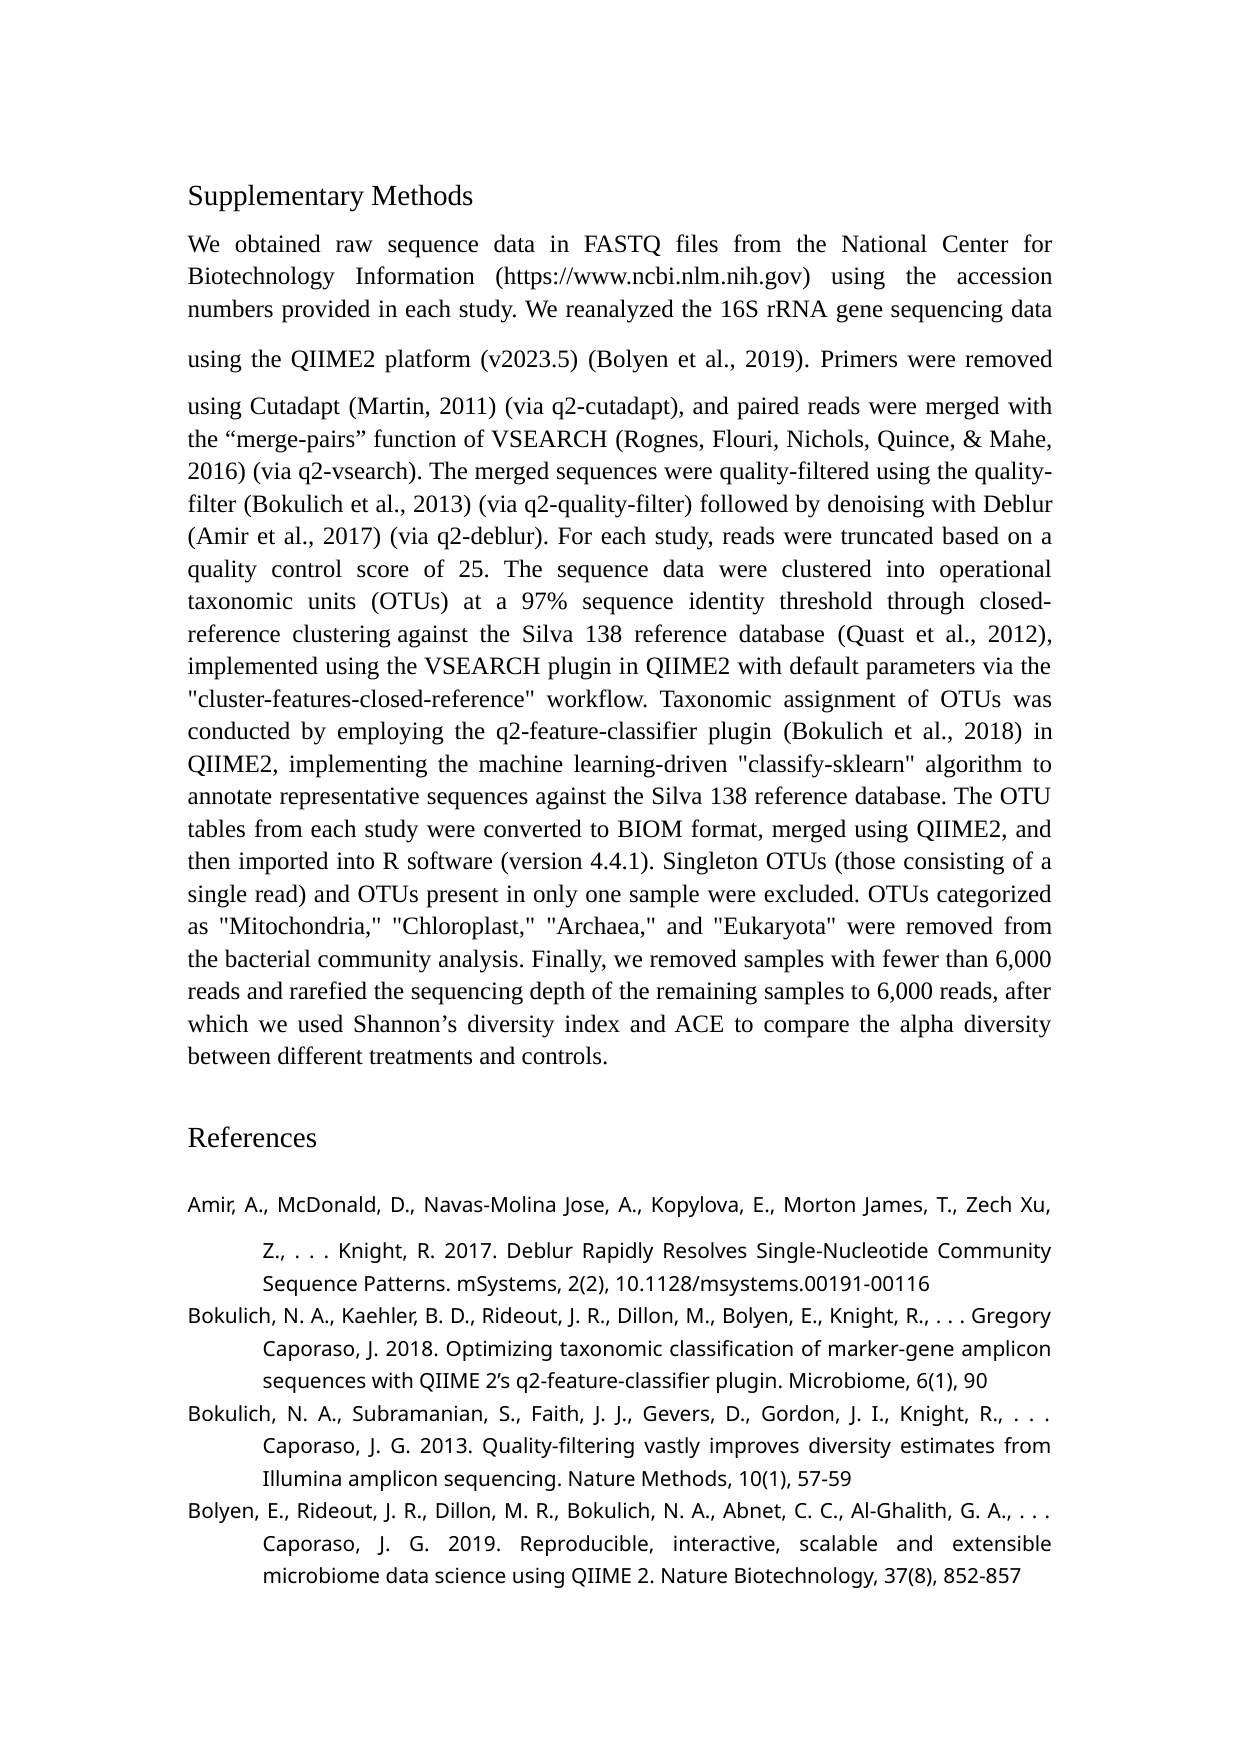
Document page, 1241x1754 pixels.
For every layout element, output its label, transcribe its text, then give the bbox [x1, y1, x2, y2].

text Amir, A., McDonald, D., Navas-Molina Jose, A., Kopylova, E., Morton James, T., Zech Xu, Z., . . . Knight, R. 2017. Deblur Rapidly Resolves Single-Nucleotide Community Sequence Patterns. mSystems, 2(2), 10.1128/msystems.00191-00116 [187, 1169, 1053, 1299]
text We obtained raw sequence data in FASTQ files from the National Center for Biotechnology Information (https://www.ncbi.nlm.nih.gov) using the accession numbers provided in each study. We reanalyzed the 16S rRNA gene sequencing data using the QIIME2 platform (v2023.5) (Bolyen et al., 2019). Primers were removed using Cutadapt (Martin, 2011) (via q2-cutadapt), and paired reads were merged with the “merge-pairs” function of VSEARCH (Rognes, Flouri, Nichols, Quince, & Mahe, 2016) (via q2-vsearch). The merged sequences were quality-filtered using the quality-filter (Bokulich et al., 2013) (via q2-quality-filter) followed by denoising with Deblur (Amir et al., 2017) (via q2-deblur). For each study, reads were truncated based on a quality control score of 25. The sequence data were clustered into operational taxonomic units (OTUs) at a 97% sequence identity threshold through closed-reference clustering against the Silva 138 reference database (Quast et al., 2012), implemented using the VSEARCH plugin in QIIME2 with default parameters via the "cluster-features-closed-reference" workflow. Taxonomic assignment of OTUs was conducted by employing the q2-feature-classifier plugin (Bokulich et al., 2018) in QIIME2, implementing the machine learning-driven "classify-sklearn" algorithm to annotate representative sequences against the Silva 138 reference database. The OTU tables from each study were converted to BIOM format, merged using QIIME2, and then imported into R software (version 4.4.1). Singleton OTUs (those consisting of a single read) and OTUs present in only one sample were excluded. OTUs categorized as "Mitochondria," "Chloroplast," "Archaea," and "Eukaryota" were removed from the bacterial community analysis. Finally, we removed samples with fewer than 6,000 reads and rarefied the sequencing depth of the remaining samples to 6,000 reads, after which we used Shannon’s diversity index and ACE to compare the alpha diversity between different treatments and controls. [187, 227, 1053, 1072]
text Supplementary Methods [187, 162, 1053, 227]
text Bokulich, N. A., Subramanian, S., Faith, J. J., Gevers, D., Gordon, J. I., Knight, R., . . . Caporaso, J. G. 2013. Quality-filtering vastly improves diversity estimates from Illumina amplicon sequencing. Nature Methods, 10(1), 57-59 [187, 1397, 1053, 1494]
text Bokulich, N. A., Kaehler, B. D., Rideout, J. R., Dillon, M., Bolyen, E., Knight, R., . . . Gregory Caporaso, J. 2018. Optimizing taxonomic classification of marker-gene amplicon sequences with QIIME 2’s q2-feature-classifier plugin. Microbiome, 6(1), 90 [187, 1299, 1053, 1397]
text References [187, 1104, 1053, 1169]
text Bolyen, E., Rideout, J. R., Dillon, M. R., Bokulich, N. A., Abnet, C. C., Al-Ghalith, G. A., . . . Caporaso, J. G. 2019. Reproducible, interactive, scalable and extensible microbiome data science using QIIME 2. Nature Biotechnology, 37(8), 852-857 [187, 1494, 1053, 1592]
